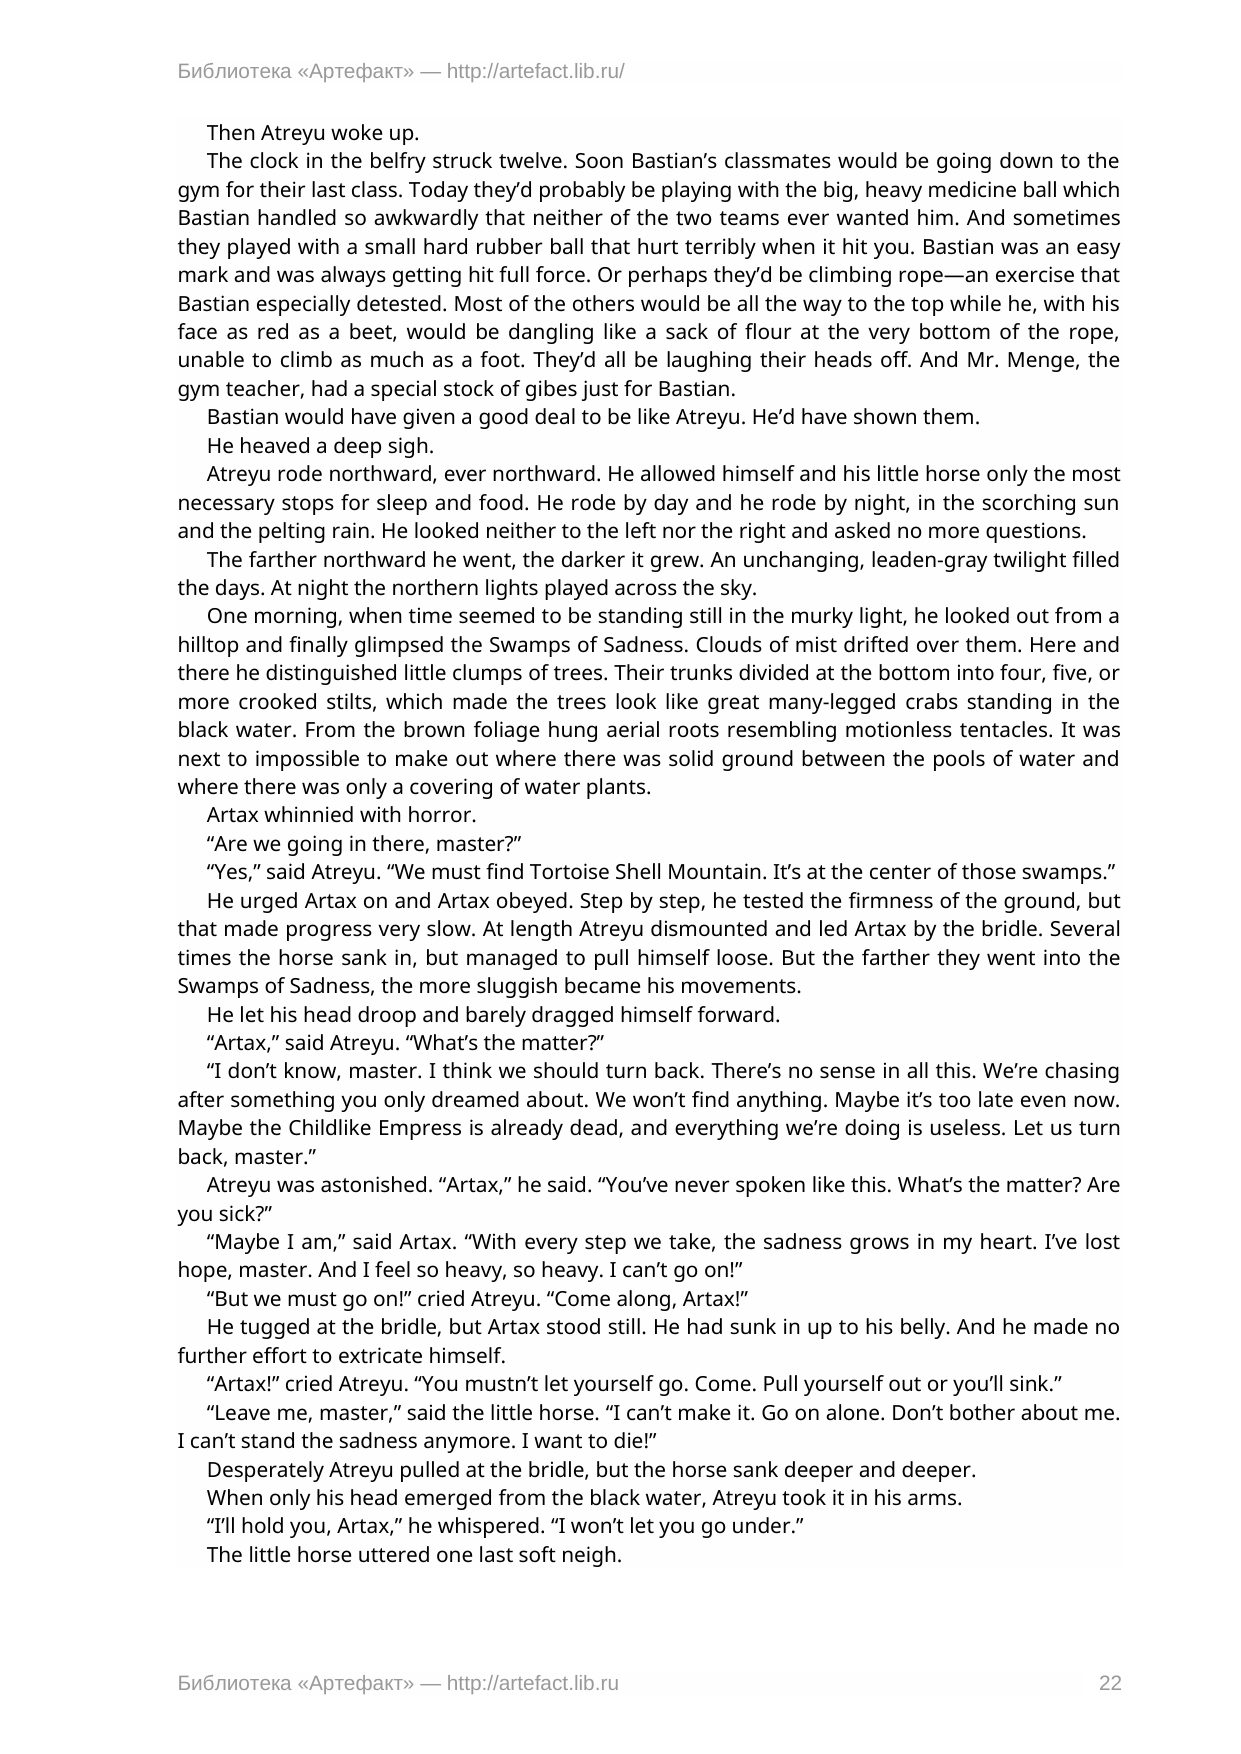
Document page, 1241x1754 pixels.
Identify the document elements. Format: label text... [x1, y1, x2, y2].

text “Maybe I am,” said Artax. “With every step we take, the sadness grows in my heart. I’ve lost hope, master. And I feel so heavy, so heavy. I can’t go on!” [177, 1227, 1122, 1284]
text Artax whinnied with horror. [177, 801, 1122, 829]
text “Yes,” said Atreyu. “We must find Tortoise Shell Mountain. It’s at the center of those swamps.” [177, 857, 1122, 886]
text He let his head droop and barely dragged himself forward. [177, 1000, 1122, 1028]
text Atreyu was astonished. “Artax,” he said. “You’ve never spoken like this. What’s the matter? Are you sick?” [177, 1170, 1122, 1227]
text One morning, when time seemed to be standing still in the murky light, he looked out from a hilltop and finally glimpsed the Swamps of Sadness. Clouds of mist drifted over them. Here and there he distinguished little clumps of trees. Their trunks divided at the bottom into four, five, or more crooked stilts, which made the trees look like great many-legged crabs standing in the black water. From the brown foliage hung aerial roots resembling motionless tentacles. It was next to impossible to make out where there was solid ground between the pools of water and where there was only a covering of water plants. [177, 602, 1122, 801]
text Desperately Atreyu pulled at the bridle, but the horse sank deeper and deeper. [177, 1455, 1122, 1483]
text He tugged at the bridle, but Artax stood still. He had sunk in up to his belly. And he made no further effort to extricate himself. [177, 1312, 1122, 1369]
text “I’ll hold you, Artax,” he whispered. “I won’t let you go under.” [177, 1512, 1122, 1540]
text “Are we going in there, master?” [177, 829, 1122, 857]
text “Artax,” said Atreyu. “What’s the matter?” [177, 1028, 1122, 1057]
text Bastian would have given a good deal to be like Atreyu. He’d have shown them. [177, 402, 1122, 431]
text He urged Artax on and Artax obeyed. Step by step, he tested the firmness of the ground, but that made progress very slow. At length Atreyu dismounted and led Artax by the bridle. Several times the horse sank in, but managed to pull himself loose. But the farther they went into the Swamps of Sadness, the more sluggish became his movements. [177, 886, 1122, 1000]
text The farther northward he went, the darker it grew. An unchanging, leaden-gray twilight filled the days. At night the northern lights played across the sky. [177, 545, 1122, 602]
text He heaved a deep sigh. [177, 431, 1122, 459]
text “Artax!” cried Atreyu. “You mustn’t let yourself go. Come. Pull yourself out or you’ll sink.” [177, 1369, 1122, 1398]
text The clock in the belfry struck twelve. Soon Bastian’s classmates would be going down to the gym for their last class. Today they’d probably be playing with the big, heavy medicine ball which Bastian handled so awkwardly that neither of the two teams ever wanted him. And sometimes they played with a small hard rubber ball that hurt terribly when it hit you. Bastian was an easy mark and was always getting hit full force. Or perhaps they’d be climbing rope—an exercise that Bastian especially detested. Most of the others would be all the way to the top while he, with his face as red as a beet, would be dangling like a sack of flour at the very bottom of the rope, unable to climb as much as a foot. They’d all be laughing their heads off. And Mr. Menge, the gym teacher, had a special stock of gibes just for Bastian. [177, 147, 1122, 402]
text When only his head emerged from the black water, Atreyu took it in his arms. [177, 1483, 1122, 1512]
text “I don’t know, master. I think we should turn back. There’s no sense in all this. We’re chasing after something you only dreamed about. We won’t find anything. Maybe it’s too late even now. Maybe the Childlike Empress is already dead, and everything we’re doing is useless. Let us turn back, master.” [177, 1057, 1122, 1170]
text The little horse uttered one last soft neigh. [177, 1540, 1122, 1568]
text “Leave me, master,” said the little horse. “I can’t make it. Go on alone. Don’t bother about me. I can’t stand the sadness anymore. I want to die!” [177, 1398, 1122, 1455]
text Atreyu rode northward, ever northward. He allowed himself and his little horse only the most necessary stops for sleep and food. He rode by day and he rode by night, in the scorching sun and the pelting rain. He looked neither to the left nor the right and asked no more questions. [177, 459, 1122, 545]
text Then Atreyu woke up. [177, 118, 1122, 147]
text “But we must go on!” cried Atreyu. “Come along, Artax!” [177, 1284, 1122, 1312]
